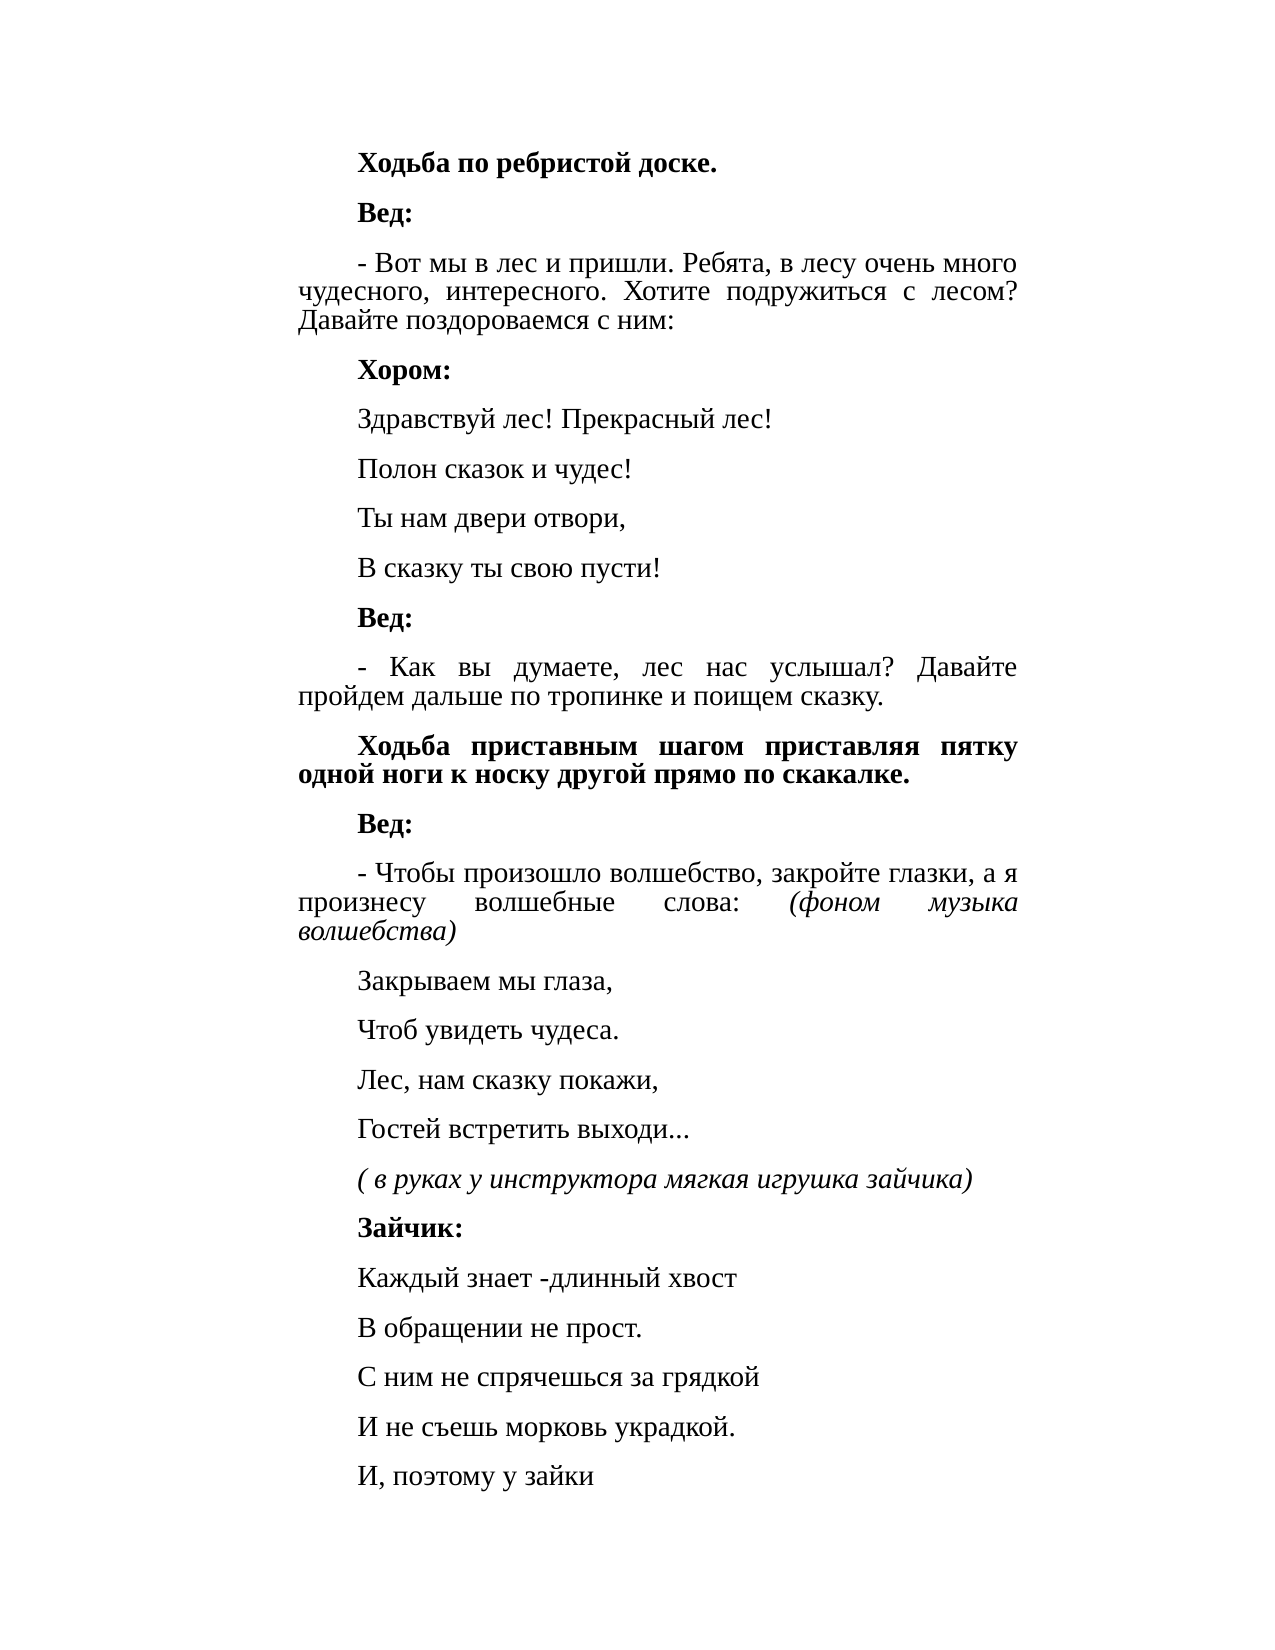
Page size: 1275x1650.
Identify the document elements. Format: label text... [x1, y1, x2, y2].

text Ты нам двери отвори, [298, 505, 1018, 534]
text В сказку ты свою пусти! [298, 554, 1018, 583]
text - Как вы думаете, лес нас услышал? Давайте пройдем дальше по тропинке и поищем сказку. [298, 654, 1018, 711]
text Полон сказок и чудес! [298, 455, 1018, 484]
text Ходьба по ребристой доске. [298, 150, 1018, 179]
text Здравствуй лес! Прекрасный лес! [298, 406, 1018, 434]
text Хором: [298, 356, 1018, 385]
text И, поэтому у зайки [298, 1463, 1018, 1492]
text ( в руках у инструктора мягкая игрушка зайчика) [298, 1165, 1018, 1194]
text - Чтобы произошло волшебство, закройте глазки, а я произнесу волшебные слова: (фоном музыка волшебства) [298, 860, 1018, 946]
text Вед: [298, 810, 1018, 839]
text И не съешь морковь украдкой. [298, 1413, 1018, 1442]
text Вед: [298, 199, 1018, 228]
text Зайчик: [298, 1215, 1018, 1244]
text - Вот мы в лес и пришли. Ребята, в лесу очень много чудесного, интересного. Хотите подружиться с лесом? Давайте поздороваемся с ним: [298, 249, 1018, 335]
text Лес, нам сказку покажи, [298, 1066, 1018, 1095]
text Вед: [298, 604, 1018, 633]
text Чтоб увидеть чудеса. [298, 1017, 1018, 1045]
text Ходьба приставным шагом приставляя пятку одной ноги к носку другой прямо по скакалке. [298, 732, 1018, 789]
text Каждый знает -длинный хвост [298, 1264, 1018, 1293]
text Гостей встретить выходи... [298, 1116, 1018, 1144]
text С ним не спрячешься за грядкой [298, 1364, 1018, 1392]
text В обращении не прост. [298, 1314, 1018, 1343]
text Закрываем мы глаза, [298, 967, 1018, 996]
